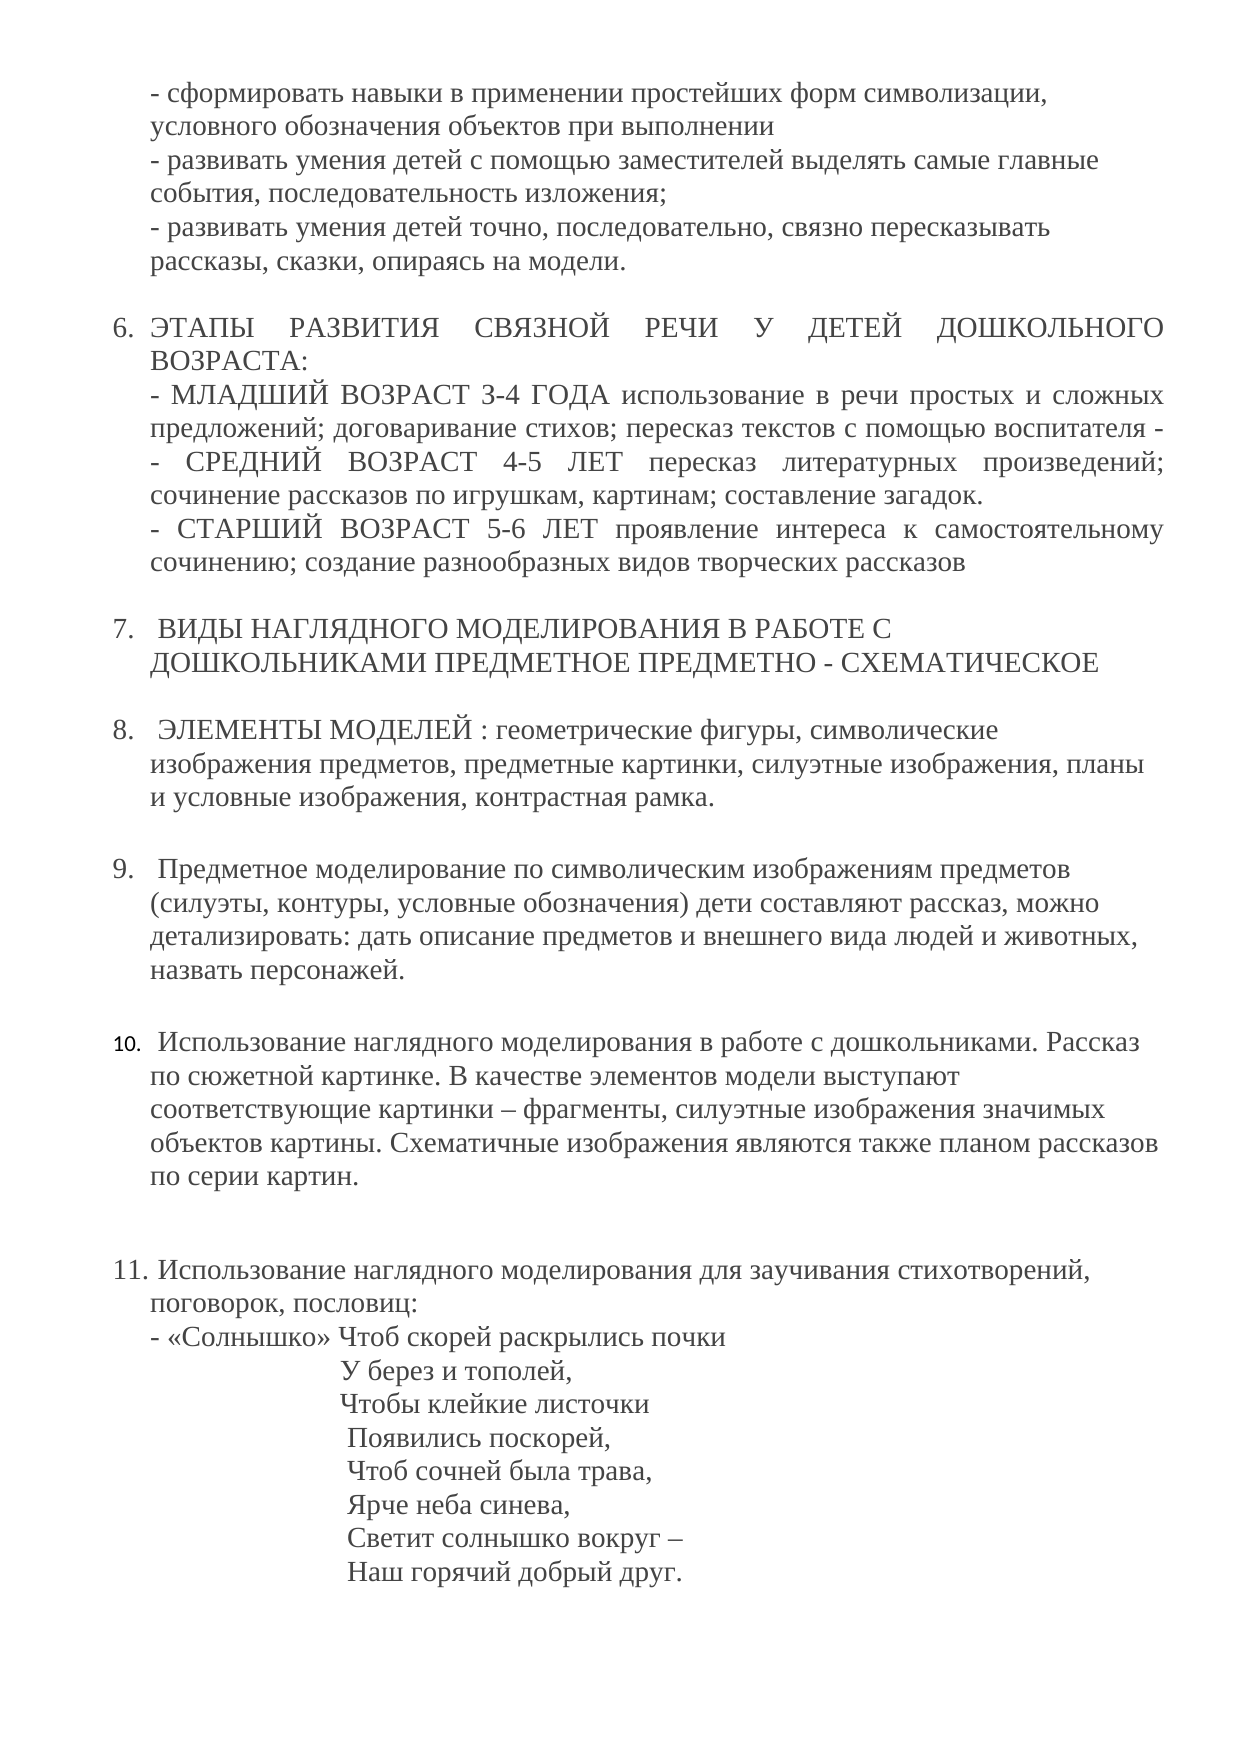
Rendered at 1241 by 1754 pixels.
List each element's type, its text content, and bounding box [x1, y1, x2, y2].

list ВИДЫ НАГЛЯДНОГО МОДЕЛИРОВАНИЯ В РАБОТЕ С ДОШКОЛЬНИКАМИ ПРЕДМЕТНОЕ ПРЕДМЕТНО - СХЕМАТИЧЕСКОЕ [112, 612, 1165, 679]
list - сформировать навыки в применении простейших форм символизации, условного обозначения объектов при выполнении [150, 75, 1165, 142]
list Использование наглядного моделирования для заучивания стихотворений, поговорок, пословиц: [112, 1252, 1165, 1319]
list - развивать умения детей точно, последовательно, связно пересказывать рассказы, сказки, опираясь на модели. [150, 209, 1165, 276]
list - развивать умения детей с помощью заместителей выделять самые главные события, последовательность изложения; [150, 142, 1165, 209]
list - МЛАДШИЙ ВОЗРАСТ З-4 ГОДА использование в речи простых и сложных предложений; договаривание стихов; пересказ текстов с помощью воспитателя - - СРЕДНИЙ ВОЗРАСТ 4-5 ЛЕТ пересказ литературных произведений; сочинение рассказов по игрушкам, картинам; составление загадок. [150, 377, 1165, 511]
list Использование наглядного моделирования в работе с дошкольниками. Рассказ по сюжетной картинке. В качестве элементов модели выступают соответствующие картинки – фрагменты, силуэтные изображения значимых объектов картины. Схематичные изображения являются также планом рассказов по серии картин. [112, 1024, 1165, 1192]
list Появились поскорей, [150, 1420, 1165, 1453]
list Наш горячий добрый друг. [150, 1554, 1165, 1587]
list Предметное моделирование по символическим изображениям предметов (силуэты, контуры, условные обозначения) дети составляют рассказ, можно детализировать: дать описание предметов и внешнего вида людей и животных, назвать персонажей. [112, 851, 1165, 986]
list Светит солнышко вокруг – [150, 1520, 1165, 1554]
list ЭТАПЫ РАЗВИТИЯ СВЯЗНОЙ РЕЧИ У ДЕТЕЙ ДОШКОЛЬНОГО ВОЗРАСТА: [112, 310, 1165, 377]
list Чтобы клейкие листочки [150, 1386, 1165, 1420]
list У берез и тополей, [150, 1353, 1165, 1386]
list Чтоб сочней была трава, [150, 1453, 1165, 1487]
list - СТАРШИЙ ВОЗРАСТ 5-6 ЛЕТ проявление интереса к самостоятельному сочинению; создание разнообразных видов творческих рассказов [150, 511, 1165, 578]
list - «Солнышко» Чтоб скорей раскрылись почки [150, 1319, 1165, 1353]
list Ярче неба синева, [150, 1487, 1165, 1520]
list ЭЛЕМЕНТЫ МОДЕЛЕЙ : геометрические фигуры, символические изображения предметов, предметные картинки, силуэтные изображения, планы и условные изображения, контрастная рамка. [112, 712, 1165, 813]
